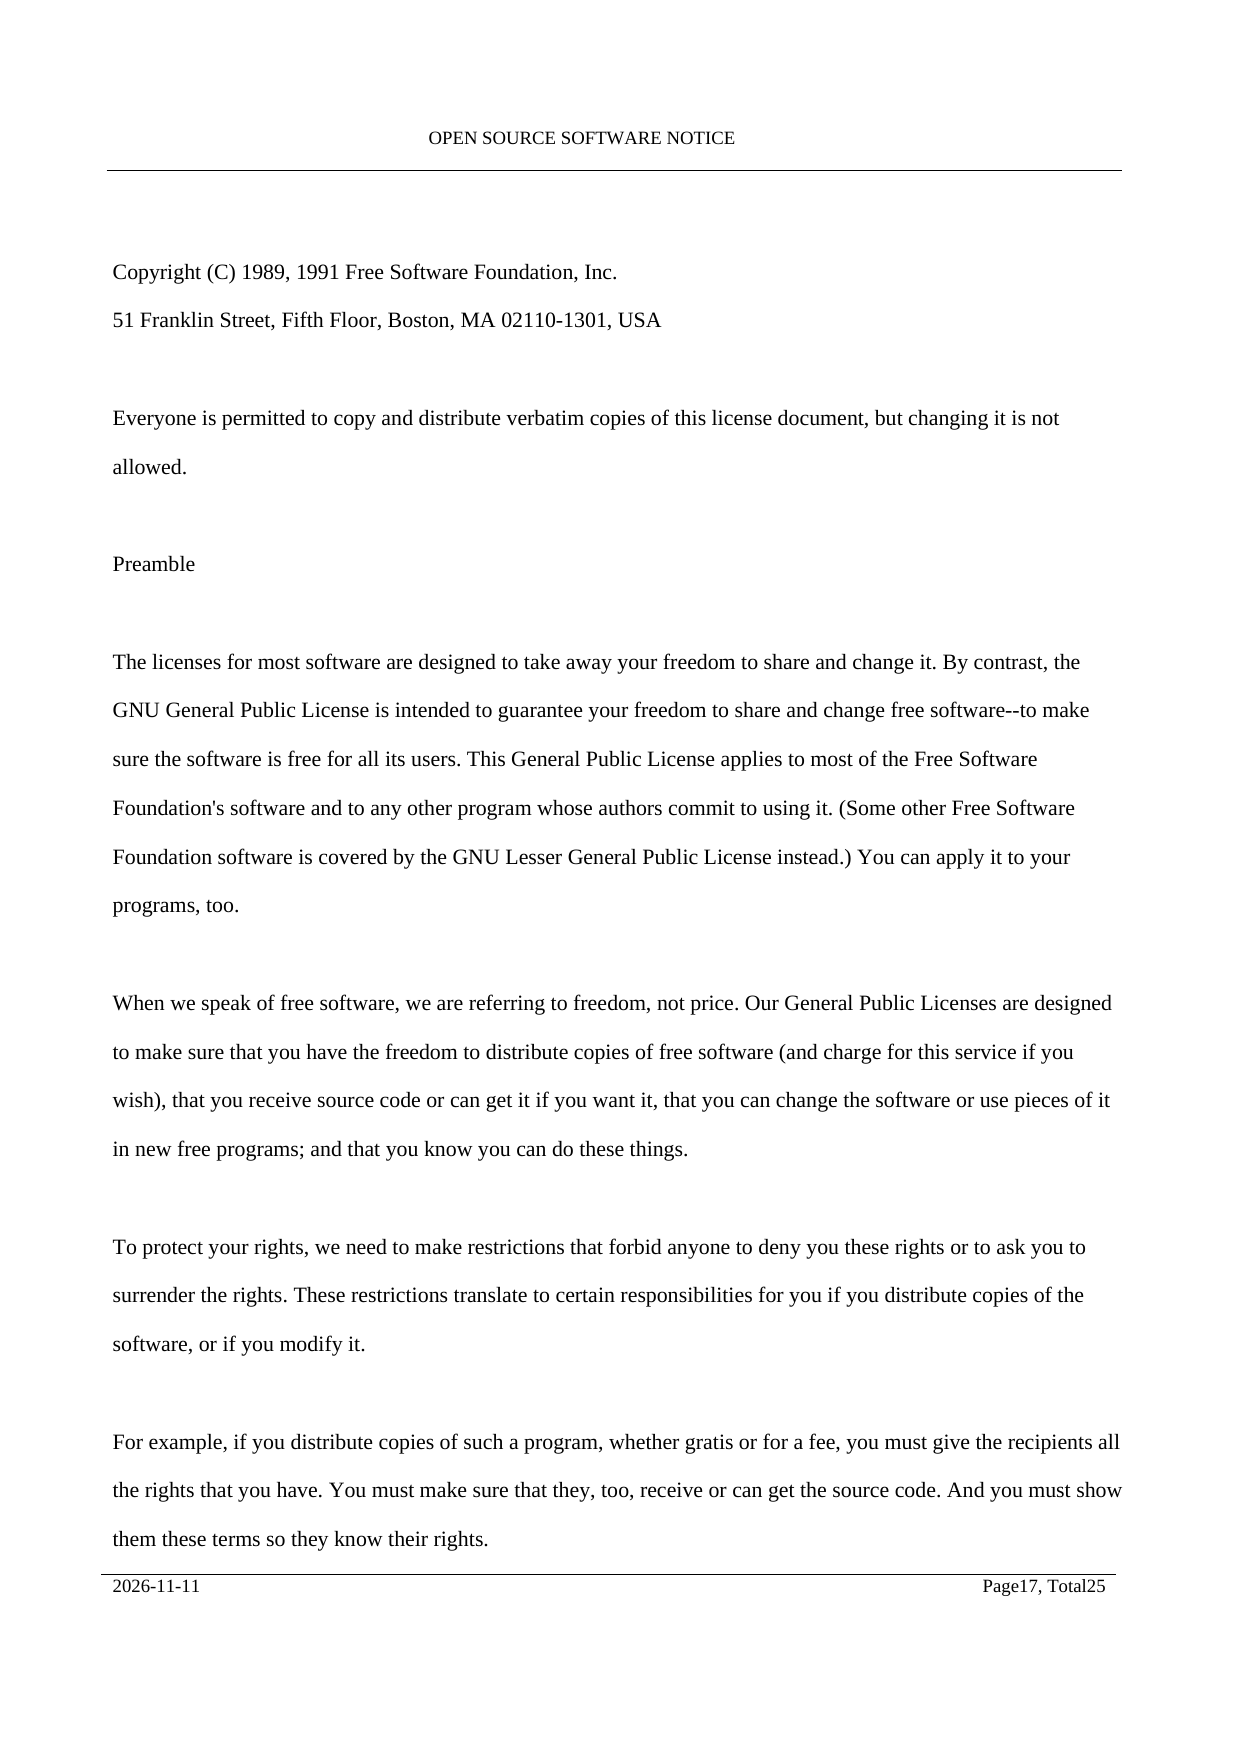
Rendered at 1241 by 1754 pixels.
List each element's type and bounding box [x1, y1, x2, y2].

text [112, 206, 1128, 1555]
